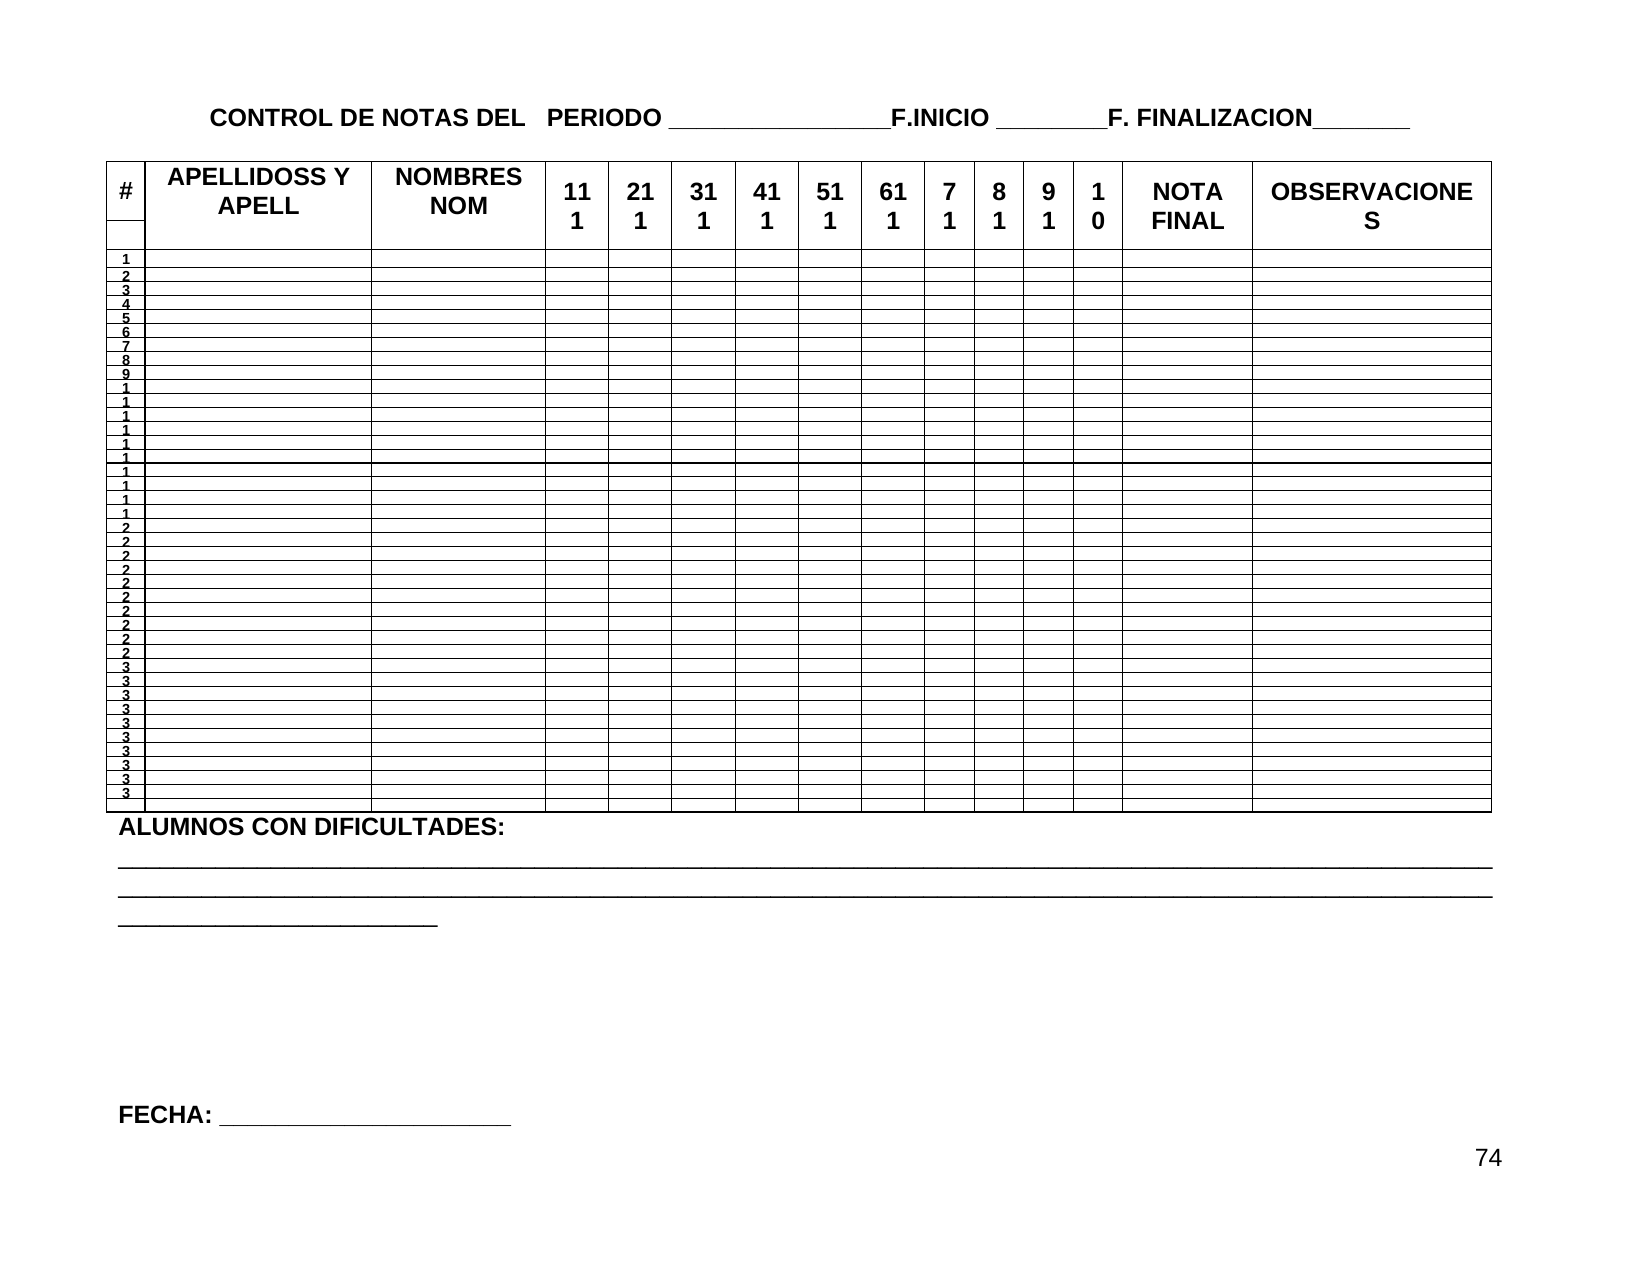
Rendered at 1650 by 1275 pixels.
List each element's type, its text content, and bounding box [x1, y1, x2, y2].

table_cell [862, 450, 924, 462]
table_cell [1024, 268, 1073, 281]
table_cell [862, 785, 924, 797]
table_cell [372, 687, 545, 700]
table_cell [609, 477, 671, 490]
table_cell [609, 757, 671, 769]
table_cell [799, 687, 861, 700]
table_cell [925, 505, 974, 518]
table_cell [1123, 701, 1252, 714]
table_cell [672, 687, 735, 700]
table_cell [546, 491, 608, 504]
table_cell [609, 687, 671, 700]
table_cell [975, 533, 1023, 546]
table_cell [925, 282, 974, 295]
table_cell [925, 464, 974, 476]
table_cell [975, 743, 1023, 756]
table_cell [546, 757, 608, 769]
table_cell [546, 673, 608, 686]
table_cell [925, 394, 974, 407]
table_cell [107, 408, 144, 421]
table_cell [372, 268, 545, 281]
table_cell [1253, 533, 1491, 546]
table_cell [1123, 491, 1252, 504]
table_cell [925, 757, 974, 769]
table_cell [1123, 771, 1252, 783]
text FECHA: _____________________ [118, 1100, 1502, 1129]
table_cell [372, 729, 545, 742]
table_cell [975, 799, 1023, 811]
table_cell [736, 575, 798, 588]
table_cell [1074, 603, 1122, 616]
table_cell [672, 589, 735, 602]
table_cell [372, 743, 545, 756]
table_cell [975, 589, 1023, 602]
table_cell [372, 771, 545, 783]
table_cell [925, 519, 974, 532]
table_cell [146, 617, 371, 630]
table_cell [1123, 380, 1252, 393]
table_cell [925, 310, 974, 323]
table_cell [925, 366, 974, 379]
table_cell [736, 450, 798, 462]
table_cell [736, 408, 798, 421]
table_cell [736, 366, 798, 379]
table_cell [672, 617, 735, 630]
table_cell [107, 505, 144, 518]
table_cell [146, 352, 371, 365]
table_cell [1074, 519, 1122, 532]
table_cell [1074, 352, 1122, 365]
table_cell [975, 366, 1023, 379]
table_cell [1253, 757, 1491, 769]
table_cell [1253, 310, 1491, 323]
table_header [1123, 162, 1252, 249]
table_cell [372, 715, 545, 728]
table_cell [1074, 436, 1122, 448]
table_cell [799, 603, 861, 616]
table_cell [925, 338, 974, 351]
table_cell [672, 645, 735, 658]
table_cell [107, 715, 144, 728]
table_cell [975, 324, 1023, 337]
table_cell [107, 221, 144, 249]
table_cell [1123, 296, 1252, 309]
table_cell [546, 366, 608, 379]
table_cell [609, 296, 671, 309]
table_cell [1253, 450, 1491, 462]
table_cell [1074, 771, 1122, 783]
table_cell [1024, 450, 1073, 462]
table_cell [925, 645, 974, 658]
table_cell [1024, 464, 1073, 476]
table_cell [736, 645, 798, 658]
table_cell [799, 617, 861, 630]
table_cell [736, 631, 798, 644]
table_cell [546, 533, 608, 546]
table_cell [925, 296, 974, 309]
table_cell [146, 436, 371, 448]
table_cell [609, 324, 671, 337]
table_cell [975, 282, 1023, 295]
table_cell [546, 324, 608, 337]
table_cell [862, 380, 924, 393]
text ALUMNOS CON DIFICULTADES: [118, 812, 1502, 841]
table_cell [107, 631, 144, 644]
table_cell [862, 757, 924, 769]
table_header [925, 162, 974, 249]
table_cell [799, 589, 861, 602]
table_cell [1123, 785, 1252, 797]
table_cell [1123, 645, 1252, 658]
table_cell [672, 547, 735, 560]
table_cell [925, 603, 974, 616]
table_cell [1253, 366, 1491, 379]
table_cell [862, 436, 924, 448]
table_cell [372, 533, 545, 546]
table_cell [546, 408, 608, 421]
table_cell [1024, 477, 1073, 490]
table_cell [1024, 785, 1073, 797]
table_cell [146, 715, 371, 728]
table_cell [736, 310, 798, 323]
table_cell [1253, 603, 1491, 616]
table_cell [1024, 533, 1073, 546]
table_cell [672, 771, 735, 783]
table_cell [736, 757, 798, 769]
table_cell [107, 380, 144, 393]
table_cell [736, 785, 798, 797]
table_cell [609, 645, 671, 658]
text CONTROL DE NOTAS DEL PERIODO ________________F.INICIO ________F. FINALIZACION_______ [118, 103, 1502, 132]
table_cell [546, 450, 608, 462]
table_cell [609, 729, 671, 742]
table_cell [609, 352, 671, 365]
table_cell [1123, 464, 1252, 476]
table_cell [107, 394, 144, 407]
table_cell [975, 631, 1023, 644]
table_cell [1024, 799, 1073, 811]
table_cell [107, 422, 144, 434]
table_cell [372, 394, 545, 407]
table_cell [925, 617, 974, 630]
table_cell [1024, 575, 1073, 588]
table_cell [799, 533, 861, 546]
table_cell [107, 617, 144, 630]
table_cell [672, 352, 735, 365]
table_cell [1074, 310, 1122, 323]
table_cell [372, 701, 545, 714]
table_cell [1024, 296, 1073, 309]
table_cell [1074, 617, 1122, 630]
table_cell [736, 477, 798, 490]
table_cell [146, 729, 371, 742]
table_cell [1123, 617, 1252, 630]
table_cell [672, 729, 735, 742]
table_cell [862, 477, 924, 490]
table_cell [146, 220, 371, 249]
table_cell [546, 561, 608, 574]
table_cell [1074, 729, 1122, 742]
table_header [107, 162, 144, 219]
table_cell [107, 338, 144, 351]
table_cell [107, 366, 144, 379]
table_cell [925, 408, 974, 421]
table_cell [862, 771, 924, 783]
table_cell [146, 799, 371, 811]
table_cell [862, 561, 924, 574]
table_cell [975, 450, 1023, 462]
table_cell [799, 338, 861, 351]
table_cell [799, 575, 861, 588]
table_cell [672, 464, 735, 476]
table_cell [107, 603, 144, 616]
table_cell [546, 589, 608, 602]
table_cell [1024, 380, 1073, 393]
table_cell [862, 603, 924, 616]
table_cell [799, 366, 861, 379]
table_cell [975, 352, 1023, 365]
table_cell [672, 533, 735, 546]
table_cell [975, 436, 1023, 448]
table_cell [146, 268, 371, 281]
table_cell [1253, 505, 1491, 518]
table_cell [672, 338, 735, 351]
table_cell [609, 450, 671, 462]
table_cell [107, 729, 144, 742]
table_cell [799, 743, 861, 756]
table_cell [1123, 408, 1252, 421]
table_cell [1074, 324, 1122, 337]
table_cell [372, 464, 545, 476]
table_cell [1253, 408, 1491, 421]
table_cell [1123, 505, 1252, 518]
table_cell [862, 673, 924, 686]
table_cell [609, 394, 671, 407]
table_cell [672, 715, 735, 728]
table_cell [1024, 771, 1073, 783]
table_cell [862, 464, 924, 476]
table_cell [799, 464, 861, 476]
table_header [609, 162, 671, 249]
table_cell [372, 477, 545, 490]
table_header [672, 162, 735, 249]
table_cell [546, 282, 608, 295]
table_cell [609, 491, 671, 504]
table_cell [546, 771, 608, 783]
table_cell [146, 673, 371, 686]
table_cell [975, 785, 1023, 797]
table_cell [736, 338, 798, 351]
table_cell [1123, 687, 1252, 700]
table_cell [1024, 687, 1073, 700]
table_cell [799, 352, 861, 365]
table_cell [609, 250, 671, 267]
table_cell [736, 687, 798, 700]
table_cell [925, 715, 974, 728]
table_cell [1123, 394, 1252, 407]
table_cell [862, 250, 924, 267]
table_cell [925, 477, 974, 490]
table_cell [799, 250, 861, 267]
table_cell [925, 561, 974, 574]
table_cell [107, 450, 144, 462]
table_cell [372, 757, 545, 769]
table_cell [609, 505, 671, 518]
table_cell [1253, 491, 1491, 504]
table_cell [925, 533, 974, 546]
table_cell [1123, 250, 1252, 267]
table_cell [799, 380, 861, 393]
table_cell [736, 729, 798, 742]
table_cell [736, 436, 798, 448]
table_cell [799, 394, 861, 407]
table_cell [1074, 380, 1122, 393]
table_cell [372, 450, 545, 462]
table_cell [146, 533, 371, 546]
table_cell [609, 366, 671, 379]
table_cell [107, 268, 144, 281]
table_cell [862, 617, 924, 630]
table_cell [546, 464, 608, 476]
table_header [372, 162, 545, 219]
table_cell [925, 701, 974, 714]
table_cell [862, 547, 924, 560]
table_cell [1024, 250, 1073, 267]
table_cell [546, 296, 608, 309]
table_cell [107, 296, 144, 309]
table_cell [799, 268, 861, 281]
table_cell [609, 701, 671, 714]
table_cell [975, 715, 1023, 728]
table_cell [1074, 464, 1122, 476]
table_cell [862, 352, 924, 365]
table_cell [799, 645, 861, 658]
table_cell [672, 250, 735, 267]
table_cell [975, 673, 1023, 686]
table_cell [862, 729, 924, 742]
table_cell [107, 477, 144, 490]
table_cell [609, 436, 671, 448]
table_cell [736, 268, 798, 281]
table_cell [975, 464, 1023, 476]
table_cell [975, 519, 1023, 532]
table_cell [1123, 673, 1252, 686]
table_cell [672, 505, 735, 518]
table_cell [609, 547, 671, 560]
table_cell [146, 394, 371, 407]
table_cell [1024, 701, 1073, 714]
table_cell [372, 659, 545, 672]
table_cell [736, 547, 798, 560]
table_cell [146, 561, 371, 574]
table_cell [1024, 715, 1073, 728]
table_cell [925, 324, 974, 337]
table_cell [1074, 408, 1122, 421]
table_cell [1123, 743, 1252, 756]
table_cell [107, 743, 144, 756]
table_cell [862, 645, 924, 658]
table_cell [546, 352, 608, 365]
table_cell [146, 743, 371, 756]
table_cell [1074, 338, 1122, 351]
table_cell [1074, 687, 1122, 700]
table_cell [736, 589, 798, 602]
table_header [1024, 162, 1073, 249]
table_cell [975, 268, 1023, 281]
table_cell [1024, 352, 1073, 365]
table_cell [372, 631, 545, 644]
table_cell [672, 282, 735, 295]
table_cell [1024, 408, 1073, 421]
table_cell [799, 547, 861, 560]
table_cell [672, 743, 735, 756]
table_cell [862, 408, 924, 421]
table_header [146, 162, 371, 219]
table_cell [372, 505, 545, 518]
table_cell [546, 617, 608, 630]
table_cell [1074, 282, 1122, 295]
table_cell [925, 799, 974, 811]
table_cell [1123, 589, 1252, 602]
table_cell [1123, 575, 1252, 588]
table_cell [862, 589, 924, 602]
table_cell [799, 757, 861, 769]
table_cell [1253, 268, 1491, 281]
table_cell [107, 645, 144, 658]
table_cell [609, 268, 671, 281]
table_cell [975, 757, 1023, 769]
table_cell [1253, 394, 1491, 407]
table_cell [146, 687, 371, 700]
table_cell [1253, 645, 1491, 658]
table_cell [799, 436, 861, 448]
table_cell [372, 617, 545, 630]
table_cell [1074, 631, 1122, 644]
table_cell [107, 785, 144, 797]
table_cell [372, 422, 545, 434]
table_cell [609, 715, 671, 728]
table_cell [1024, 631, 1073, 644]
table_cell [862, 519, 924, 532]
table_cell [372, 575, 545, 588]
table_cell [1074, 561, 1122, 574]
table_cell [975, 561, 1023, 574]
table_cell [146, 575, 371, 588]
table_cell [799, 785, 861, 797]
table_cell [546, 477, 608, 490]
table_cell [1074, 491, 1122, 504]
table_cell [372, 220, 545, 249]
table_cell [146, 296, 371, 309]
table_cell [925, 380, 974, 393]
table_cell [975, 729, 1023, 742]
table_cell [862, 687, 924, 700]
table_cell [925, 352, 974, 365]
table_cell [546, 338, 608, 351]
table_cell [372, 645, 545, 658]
text _____________________________________________________________________________________________________________________________________________________________________________________________________________________________ [118, 841, 1502, 927]
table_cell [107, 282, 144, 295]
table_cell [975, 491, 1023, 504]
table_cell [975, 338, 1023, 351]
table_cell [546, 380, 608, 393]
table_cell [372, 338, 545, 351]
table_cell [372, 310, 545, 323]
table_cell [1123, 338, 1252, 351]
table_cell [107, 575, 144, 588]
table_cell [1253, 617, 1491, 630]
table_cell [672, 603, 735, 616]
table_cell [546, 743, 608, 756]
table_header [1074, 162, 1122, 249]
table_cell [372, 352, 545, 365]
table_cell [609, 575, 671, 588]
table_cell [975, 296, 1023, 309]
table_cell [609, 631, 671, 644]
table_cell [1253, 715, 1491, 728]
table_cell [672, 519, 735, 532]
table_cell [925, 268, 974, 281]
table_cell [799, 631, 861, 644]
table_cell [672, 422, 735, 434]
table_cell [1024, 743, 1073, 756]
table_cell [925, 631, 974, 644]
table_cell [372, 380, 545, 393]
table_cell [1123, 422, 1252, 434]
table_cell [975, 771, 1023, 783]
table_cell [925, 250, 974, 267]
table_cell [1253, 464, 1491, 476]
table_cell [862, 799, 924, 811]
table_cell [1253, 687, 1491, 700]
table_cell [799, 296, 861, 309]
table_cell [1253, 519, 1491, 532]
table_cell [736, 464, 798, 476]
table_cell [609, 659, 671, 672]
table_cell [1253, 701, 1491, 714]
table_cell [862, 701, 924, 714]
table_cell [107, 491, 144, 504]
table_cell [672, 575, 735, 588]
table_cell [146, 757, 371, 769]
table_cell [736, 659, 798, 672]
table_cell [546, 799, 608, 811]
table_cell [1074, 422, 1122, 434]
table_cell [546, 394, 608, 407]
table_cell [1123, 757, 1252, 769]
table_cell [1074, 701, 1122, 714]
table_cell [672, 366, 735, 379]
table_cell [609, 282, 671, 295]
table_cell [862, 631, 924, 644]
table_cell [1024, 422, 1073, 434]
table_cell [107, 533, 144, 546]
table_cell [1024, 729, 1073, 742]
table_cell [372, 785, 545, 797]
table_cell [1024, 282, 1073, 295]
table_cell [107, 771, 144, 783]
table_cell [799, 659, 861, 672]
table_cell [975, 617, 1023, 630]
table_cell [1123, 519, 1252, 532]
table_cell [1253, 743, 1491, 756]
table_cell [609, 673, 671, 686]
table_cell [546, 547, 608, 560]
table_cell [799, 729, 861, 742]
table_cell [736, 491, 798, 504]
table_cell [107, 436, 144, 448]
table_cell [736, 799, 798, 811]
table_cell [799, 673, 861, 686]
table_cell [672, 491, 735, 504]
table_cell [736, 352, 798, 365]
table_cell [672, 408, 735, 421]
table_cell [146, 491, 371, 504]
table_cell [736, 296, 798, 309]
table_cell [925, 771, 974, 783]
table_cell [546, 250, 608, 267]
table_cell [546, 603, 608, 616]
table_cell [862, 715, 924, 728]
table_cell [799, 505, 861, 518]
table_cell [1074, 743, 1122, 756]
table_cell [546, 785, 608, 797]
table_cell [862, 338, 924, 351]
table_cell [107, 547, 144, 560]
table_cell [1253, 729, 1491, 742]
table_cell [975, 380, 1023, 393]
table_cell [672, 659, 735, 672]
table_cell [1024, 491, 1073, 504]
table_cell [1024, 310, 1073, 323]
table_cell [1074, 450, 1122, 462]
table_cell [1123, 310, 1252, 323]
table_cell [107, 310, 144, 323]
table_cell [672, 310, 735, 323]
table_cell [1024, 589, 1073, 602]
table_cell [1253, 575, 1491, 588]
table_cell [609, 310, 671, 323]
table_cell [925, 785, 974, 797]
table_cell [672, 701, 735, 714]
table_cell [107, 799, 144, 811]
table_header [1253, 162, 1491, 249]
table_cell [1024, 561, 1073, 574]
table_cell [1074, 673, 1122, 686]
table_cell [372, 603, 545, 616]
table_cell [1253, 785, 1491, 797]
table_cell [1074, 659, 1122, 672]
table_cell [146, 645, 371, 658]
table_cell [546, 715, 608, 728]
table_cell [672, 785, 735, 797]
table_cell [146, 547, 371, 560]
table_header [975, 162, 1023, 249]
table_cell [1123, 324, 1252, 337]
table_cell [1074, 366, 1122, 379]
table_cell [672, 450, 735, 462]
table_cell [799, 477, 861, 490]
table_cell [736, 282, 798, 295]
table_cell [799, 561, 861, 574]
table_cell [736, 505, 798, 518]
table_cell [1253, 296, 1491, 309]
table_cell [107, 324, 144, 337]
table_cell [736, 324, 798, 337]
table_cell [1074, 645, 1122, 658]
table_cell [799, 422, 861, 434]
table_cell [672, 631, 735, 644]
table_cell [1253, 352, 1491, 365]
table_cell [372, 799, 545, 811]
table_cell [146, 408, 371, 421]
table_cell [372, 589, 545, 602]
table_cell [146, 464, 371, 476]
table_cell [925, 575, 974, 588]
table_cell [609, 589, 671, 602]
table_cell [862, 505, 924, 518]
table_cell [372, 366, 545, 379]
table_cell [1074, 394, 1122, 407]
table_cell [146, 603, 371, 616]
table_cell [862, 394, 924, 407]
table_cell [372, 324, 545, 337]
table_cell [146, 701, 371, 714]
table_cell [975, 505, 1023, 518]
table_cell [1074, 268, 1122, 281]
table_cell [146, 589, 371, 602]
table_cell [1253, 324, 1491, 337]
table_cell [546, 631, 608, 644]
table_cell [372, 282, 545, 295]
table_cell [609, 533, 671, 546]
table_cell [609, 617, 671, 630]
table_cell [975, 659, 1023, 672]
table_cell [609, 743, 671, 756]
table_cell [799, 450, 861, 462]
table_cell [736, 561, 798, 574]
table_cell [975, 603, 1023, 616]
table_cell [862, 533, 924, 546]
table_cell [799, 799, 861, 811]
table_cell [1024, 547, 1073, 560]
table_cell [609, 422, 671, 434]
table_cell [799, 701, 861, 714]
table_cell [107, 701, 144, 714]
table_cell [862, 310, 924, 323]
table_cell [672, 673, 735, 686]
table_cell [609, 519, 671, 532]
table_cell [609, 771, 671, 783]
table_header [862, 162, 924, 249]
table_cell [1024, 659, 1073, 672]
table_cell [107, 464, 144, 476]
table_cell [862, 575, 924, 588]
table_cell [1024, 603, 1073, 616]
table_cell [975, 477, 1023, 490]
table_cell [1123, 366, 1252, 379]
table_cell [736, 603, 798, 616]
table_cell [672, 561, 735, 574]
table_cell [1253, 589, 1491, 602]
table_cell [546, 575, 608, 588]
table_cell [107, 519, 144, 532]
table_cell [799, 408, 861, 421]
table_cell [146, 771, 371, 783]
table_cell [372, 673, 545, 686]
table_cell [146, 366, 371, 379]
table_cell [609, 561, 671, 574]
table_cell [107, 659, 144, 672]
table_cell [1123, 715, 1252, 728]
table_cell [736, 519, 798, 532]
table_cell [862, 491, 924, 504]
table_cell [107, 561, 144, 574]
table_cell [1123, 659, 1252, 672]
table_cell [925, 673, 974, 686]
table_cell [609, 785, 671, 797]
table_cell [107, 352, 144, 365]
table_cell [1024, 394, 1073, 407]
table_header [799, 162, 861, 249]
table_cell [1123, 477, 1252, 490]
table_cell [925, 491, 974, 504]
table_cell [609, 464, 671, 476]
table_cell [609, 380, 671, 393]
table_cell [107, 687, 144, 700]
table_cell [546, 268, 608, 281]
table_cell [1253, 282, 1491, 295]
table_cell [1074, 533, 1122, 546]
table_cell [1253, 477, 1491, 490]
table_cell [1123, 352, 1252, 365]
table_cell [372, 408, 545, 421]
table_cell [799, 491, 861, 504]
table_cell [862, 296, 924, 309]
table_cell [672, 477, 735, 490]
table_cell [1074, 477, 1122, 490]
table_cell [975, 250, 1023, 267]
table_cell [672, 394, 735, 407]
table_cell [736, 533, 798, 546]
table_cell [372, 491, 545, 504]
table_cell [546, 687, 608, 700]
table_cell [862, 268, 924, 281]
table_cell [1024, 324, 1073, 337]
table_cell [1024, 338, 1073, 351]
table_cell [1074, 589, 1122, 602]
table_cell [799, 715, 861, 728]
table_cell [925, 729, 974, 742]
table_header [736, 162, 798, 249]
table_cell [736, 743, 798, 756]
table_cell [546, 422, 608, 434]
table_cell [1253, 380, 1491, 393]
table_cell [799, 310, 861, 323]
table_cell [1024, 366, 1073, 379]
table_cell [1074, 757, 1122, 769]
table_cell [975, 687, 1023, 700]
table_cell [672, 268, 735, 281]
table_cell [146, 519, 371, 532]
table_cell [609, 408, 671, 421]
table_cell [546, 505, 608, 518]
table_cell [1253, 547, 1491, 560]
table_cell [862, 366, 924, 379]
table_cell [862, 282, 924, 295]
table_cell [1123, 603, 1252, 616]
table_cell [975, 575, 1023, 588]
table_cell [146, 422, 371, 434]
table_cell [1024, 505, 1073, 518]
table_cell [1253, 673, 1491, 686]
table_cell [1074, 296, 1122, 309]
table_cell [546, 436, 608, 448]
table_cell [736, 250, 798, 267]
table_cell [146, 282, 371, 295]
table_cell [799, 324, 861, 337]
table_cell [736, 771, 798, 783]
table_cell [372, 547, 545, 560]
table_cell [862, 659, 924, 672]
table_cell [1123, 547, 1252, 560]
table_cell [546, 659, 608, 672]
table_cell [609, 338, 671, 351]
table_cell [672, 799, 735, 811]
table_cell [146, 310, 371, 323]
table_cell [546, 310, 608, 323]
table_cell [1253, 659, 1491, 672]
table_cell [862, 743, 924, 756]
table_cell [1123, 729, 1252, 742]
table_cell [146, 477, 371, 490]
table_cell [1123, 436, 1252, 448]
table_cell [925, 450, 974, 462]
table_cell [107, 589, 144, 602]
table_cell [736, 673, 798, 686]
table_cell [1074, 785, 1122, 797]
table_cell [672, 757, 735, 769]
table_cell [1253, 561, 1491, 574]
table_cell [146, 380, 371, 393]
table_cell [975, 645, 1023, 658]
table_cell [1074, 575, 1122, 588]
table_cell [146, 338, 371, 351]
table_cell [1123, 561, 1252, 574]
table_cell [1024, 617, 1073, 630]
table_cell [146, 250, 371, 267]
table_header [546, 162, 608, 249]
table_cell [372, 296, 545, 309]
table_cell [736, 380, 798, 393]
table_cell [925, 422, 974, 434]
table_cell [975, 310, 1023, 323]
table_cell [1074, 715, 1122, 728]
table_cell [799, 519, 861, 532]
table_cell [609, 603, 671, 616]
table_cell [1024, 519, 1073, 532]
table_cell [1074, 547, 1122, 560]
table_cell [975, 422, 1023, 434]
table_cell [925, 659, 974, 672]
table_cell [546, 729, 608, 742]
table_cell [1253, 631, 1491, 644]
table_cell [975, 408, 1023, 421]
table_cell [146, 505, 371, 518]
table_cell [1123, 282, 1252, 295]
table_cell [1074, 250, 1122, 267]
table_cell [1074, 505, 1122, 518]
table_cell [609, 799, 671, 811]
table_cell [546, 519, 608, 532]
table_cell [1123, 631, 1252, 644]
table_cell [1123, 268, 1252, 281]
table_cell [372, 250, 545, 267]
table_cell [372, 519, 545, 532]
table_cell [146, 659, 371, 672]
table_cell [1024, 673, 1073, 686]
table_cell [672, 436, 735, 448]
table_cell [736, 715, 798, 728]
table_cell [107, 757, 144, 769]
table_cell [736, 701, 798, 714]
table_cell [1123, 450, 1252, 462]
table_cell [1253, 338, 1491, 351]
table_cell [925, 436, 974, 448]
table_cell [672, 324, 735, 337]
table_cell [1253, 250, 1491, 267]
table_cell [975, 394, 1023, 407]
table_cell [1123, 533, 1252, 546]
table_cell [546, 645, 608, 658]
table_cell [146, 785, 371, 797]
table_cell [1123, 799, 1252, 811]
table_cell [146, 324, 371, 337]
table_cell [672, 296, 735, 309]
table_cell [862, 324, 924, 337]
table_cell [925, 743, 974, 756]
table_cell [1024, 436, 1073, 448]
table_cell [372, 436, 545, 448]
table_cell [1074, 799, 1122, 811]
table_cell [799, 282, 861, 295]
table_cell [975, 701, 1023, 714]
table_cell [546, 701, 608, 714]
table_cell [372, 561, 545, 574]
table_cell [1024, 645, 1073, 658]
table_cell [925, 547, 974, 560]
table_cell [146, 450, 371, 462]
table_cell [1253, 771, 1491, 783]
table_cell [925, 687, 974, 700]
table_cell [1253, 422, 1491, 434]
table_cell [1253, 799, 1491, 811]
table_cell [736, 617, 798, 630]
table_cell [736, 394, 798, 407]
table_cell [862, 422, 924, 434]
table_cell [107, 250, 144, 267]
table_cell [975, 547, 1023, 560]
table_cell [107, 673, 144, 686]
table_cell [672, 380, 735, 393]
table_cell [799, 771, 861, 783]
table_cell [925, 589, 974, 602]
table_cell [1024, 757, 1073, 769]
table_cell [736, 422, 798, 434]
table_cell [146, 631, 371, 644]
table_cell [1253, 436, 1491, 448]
